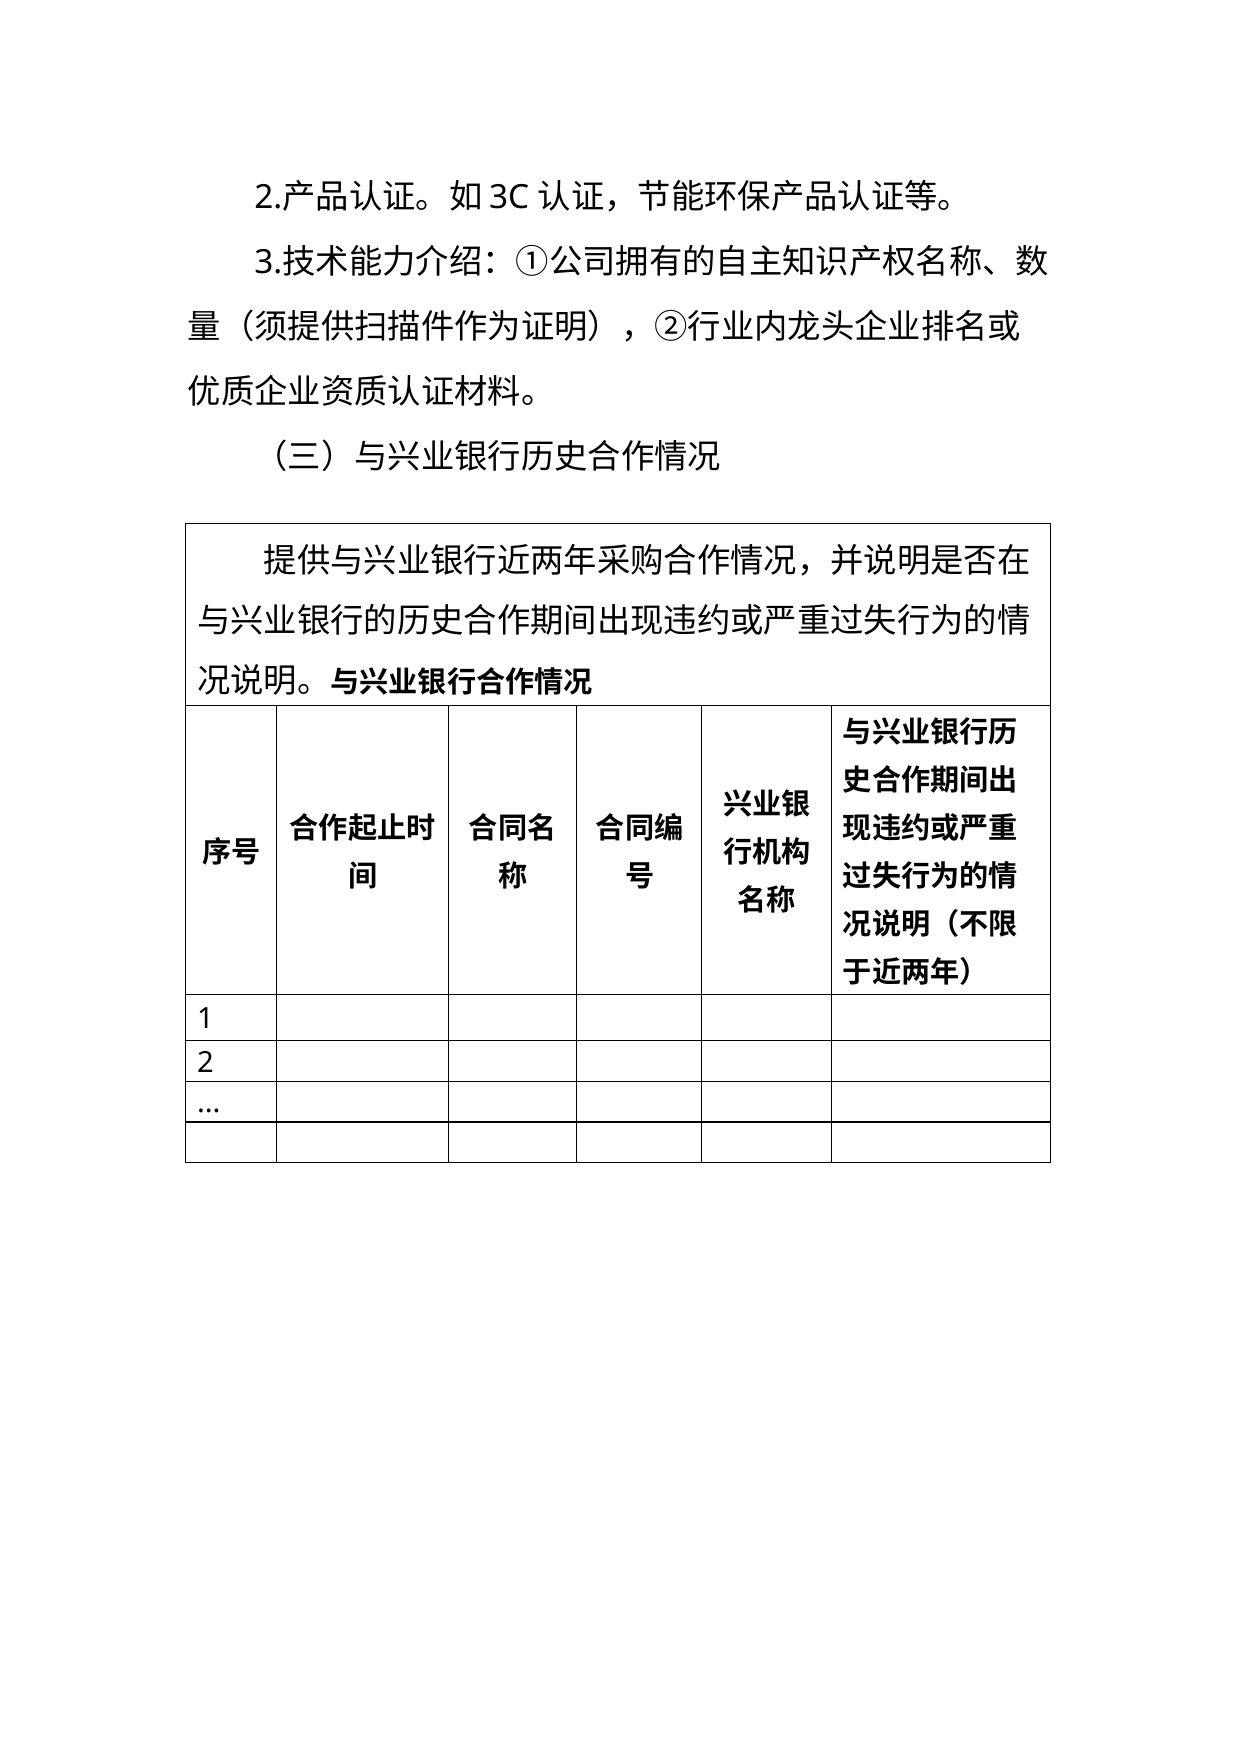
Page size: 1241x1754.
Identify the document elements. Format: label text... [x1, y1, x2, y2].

table_cell [702, 995, 831, 1040]
table_cell [832, 1123, 1050, 1162]
table_cell ... [186, 1082, 276, 1121]
table_cell [277, 1082, 448, 1121]
table_cell [449, 1082, 576, 1121]
table_cell [449, 1041, 576, 1081]
text （三）与兴业银行历史合作情况 [187, 422, 1053, 487]
list 2.产品认证。如3C 认证，节能环保产品认证等。 [187, 162, 1053, 227]
table_cell 序号 [186, 706, 276, 993]
table_cell 合同名称 [449, 706, 576, 993]
table_header 提供与兴业银行近两年采购合作情况，并说明是否在与兴业银行的历史合作期间出现违约或严重过失行为的情况说明。与兴业银行合作情况 [186, 524, 1050, 705]
table_cell [832, 995, 1050, 1040]
list 3.技术能力介绍：①公司拥有的自主知识产权名称、数量（须提供扫描件作为证明），②行业内龙头企业排名或优质企业资质认证材料。 [187, 227, 1053, 422]
table_cell [702, 1123, 831, 1162]
table_cell [577, 995, 701, 1040]
table_cell [186, 1123, 276, 1162]
table_cell 兴业银行机构名称 [702, 706, 831, 993]
table_cell [577, 1041, 701, 1081]
table_cell [277, 1123, 448, 1162]
table_cell 合同编号 [577, 706, 701, 993]
table_cell [832, 1041, 1050, 1081]
table_cell 2 [186, 1041, 276, 1081]
table_cell [702, 1082, 831, 1121]
table_cell [577, 1082, 701, 1121]
table_cell 1 [186, 995, 276, 1040]
table_cell [449, 1123, 576, 1162]
table_cell [577, 1123, 701, 1162]
table_cell [277, 1041, 448, 1081]
table_cell [832, 1082, 1050, 1121]
table_cell 与兴业银行历史合作期间出现违约或严重过失行为的情况说明（不限于近两年） [832, 706, 1050, 993]
table_cell [449, 995, 576, 1040]
table_cell 合作起止时间 [277, 706, 448, 993]
table_cell [277, 995, 448, 1040]
table_cell [702, 1041, 831, 1081]
